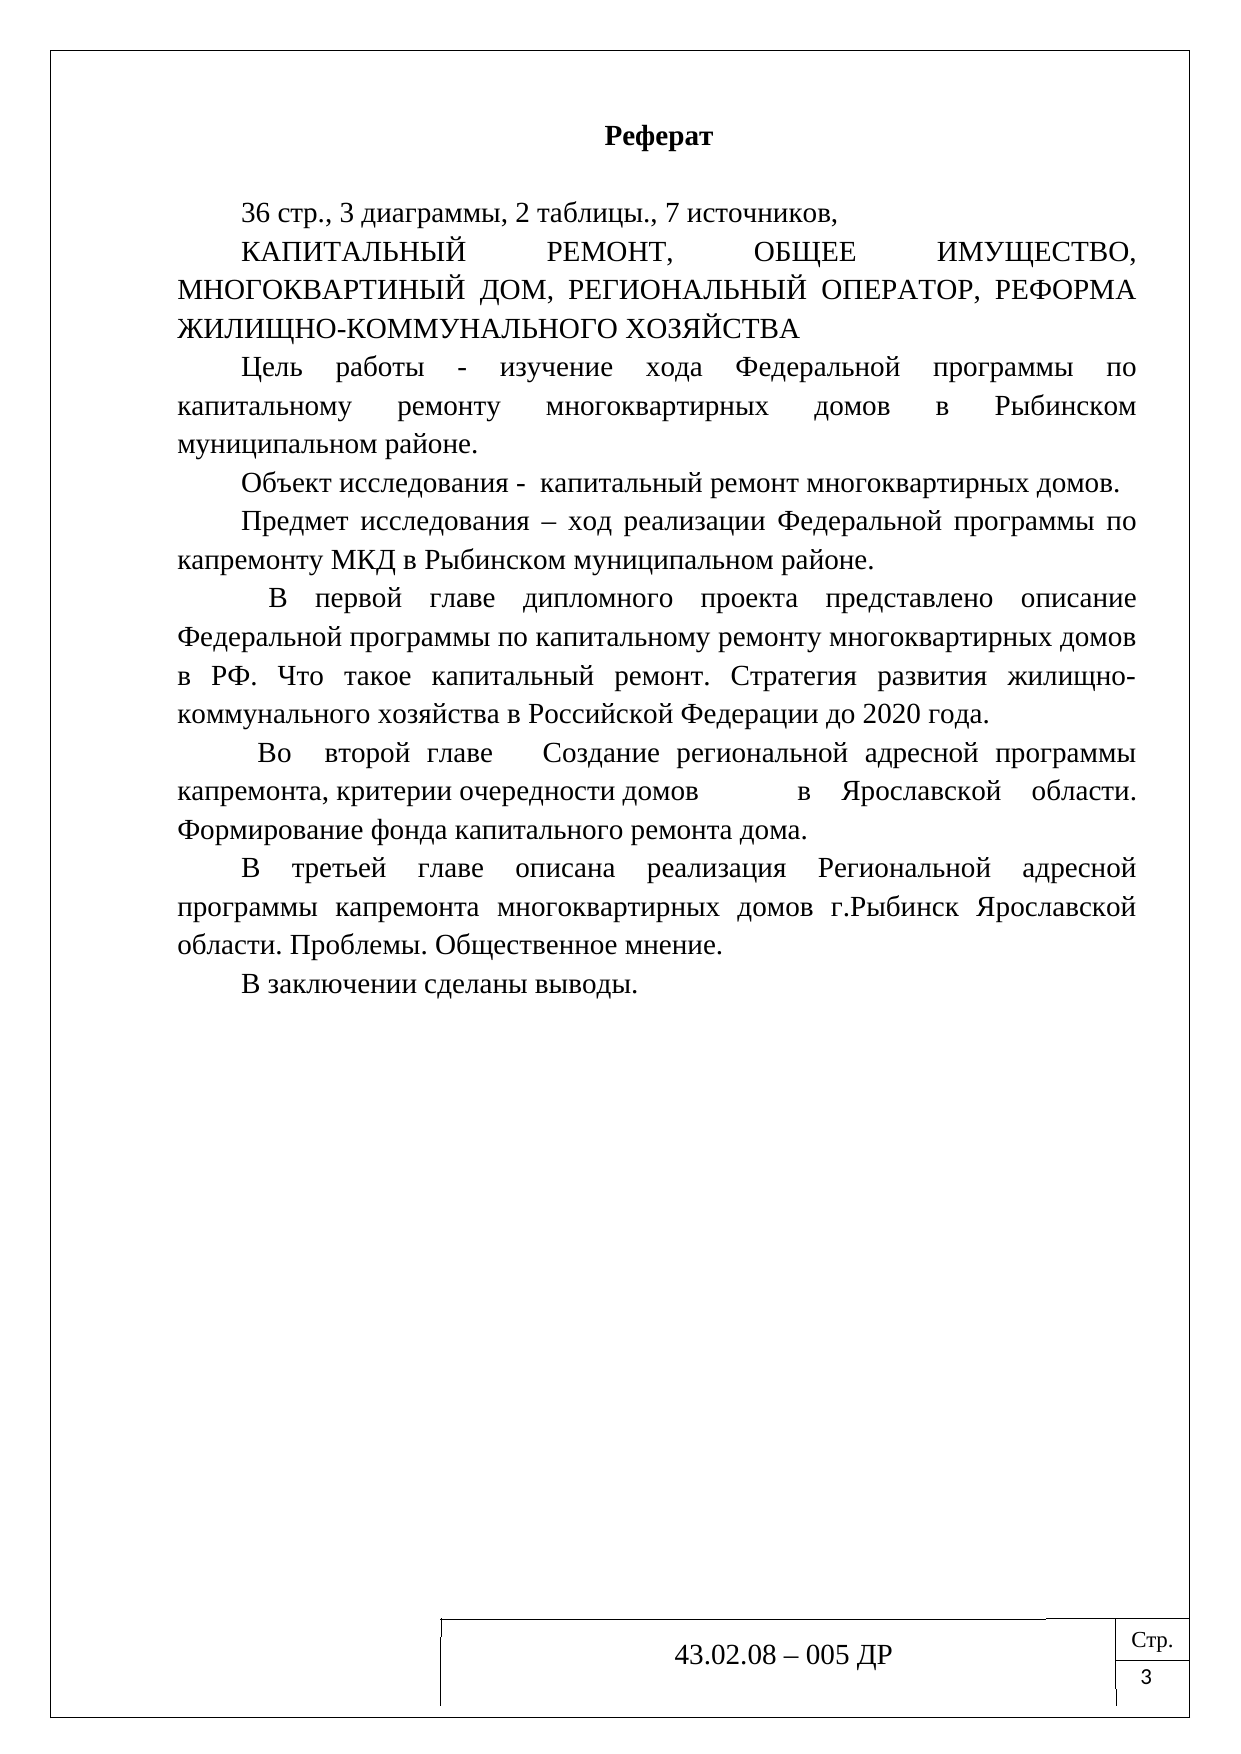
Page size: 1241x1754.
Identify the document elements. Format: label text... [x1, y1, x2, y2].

text В третьей главе описана реализация Региональной адресной программы капремонта многоквартирных домов г.Рыбинск Ярославской области. Проблемы. Общественное мнение. [177, 850, 1137, 961]
text КАПИТАЛЬНЫЙ РЕМОНТ, ОБЩЕЕ ИМУЩЕСТВО, МНОГОКВАРТИНЫЙ ДОМ, РЕГИОНАЛЬНЫЙ ОПЕРАТОР, РЕФОРМА ЖИЛИЩНО-КОММУНАЛЬНОГО ХОЗЯЙСТВА [177, 234, 1137, 344]
text Реферат [166, 118, 1152, 152]
text Во второй главе Создание региональной адресной программы капремонта, критерии очередности домов в Ярославской области. Формирование фонда капитального ремонта дома. [177, 735, 1137, 845]
text Объект исследования - капитальный ремонт многоквартирных домов. [177, 465, 1137, 498]
text Предмет исследования – ход реализации Федеральной программы по капремонту МКД в Рыбинском муниципальном районе. [177, 503, 1137, 576]
text В заключении сделаны выводы. [177, 966, 1137, 999]
text Цель работы - изучение хода Федеральной программы по капитальному ремонту многоквартирных домов в Рыбинском муниципальном районе. [177, 349, 1137, 460]
text 36 стр., 3 диаграммы, 2 таблицы., 7 источников, [177, 195, 1137, 229]
text В первой главе дипломного проекта представлено описание Федеральной программы по капитальному ремонту многоквартирных домов в РФ. Что такое капитальный ремонт. Стратегия развития жилищно-коммунального хозяйства в Российской Федерации до 2020 года. [177, 581, 1137, 730]
